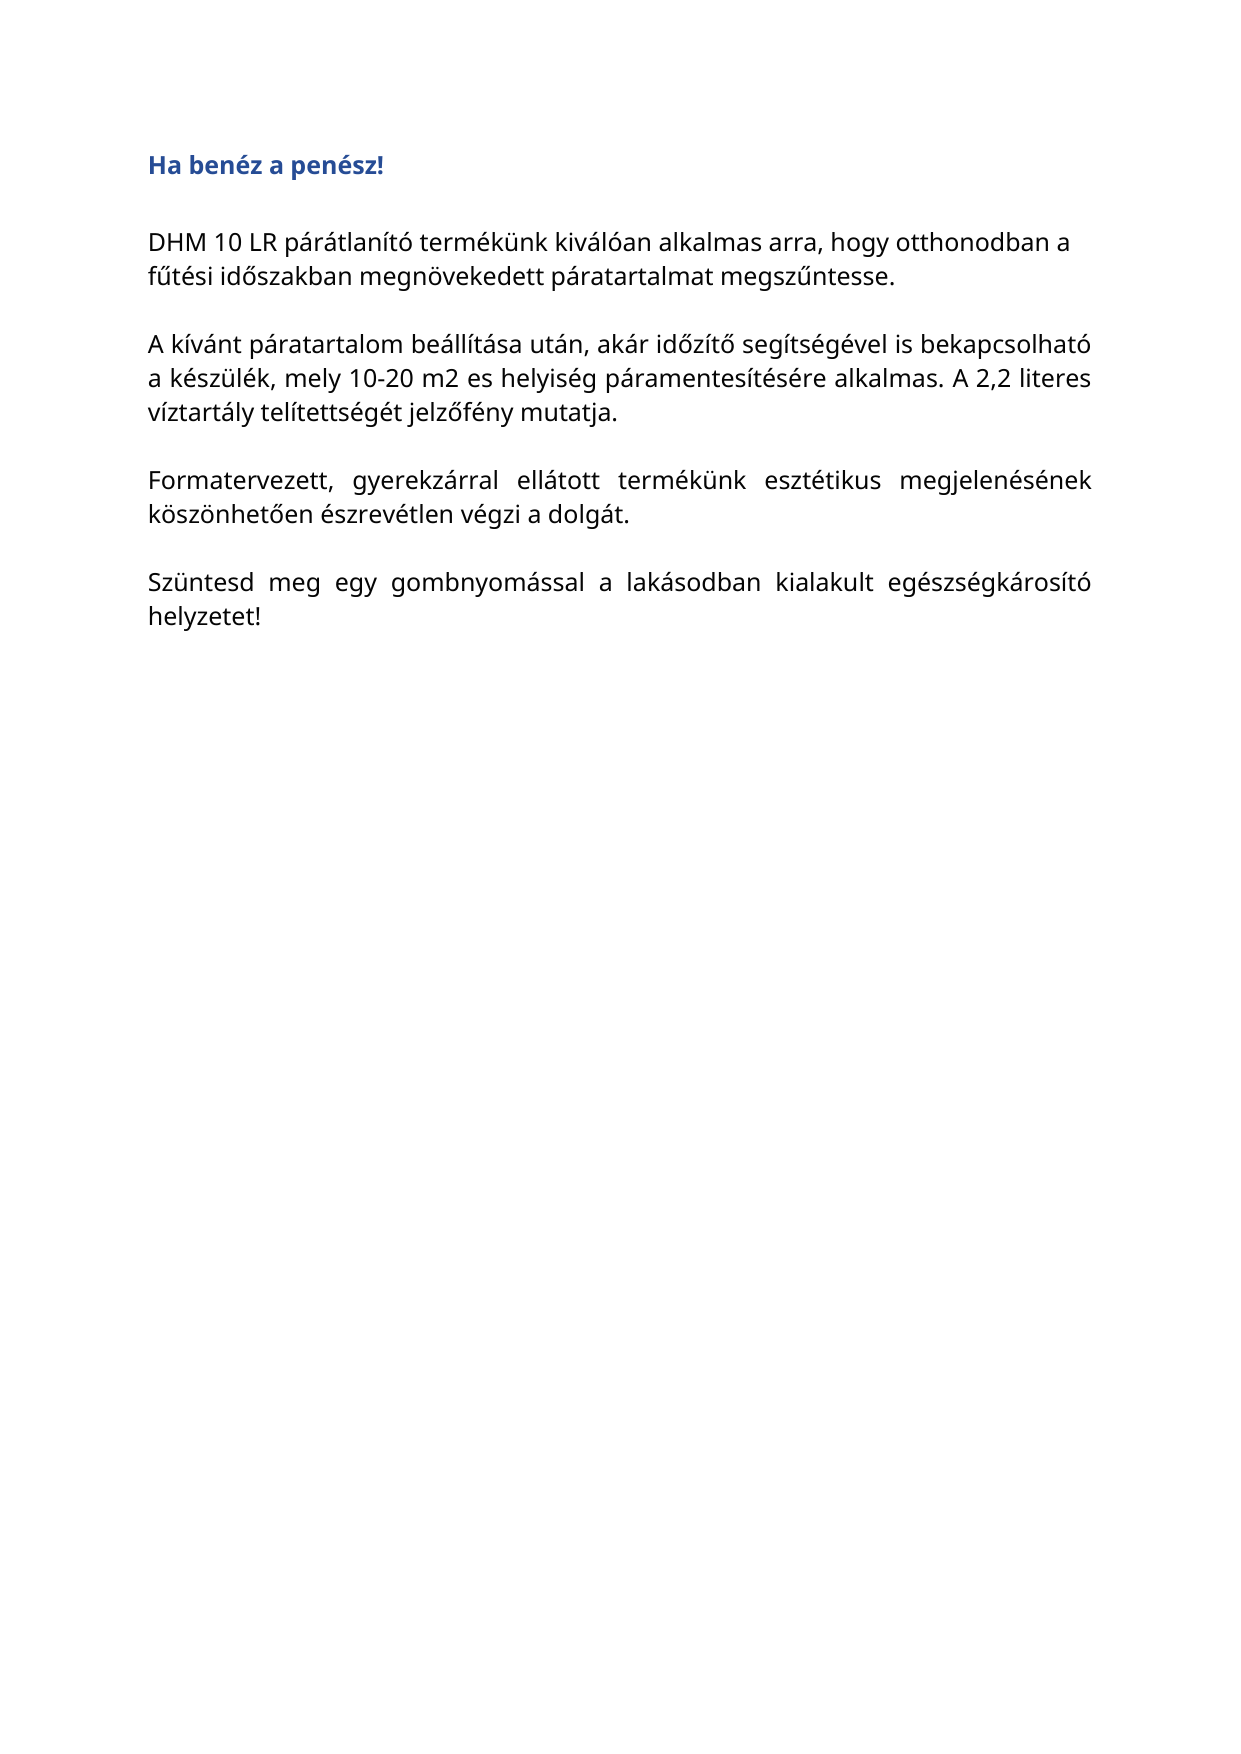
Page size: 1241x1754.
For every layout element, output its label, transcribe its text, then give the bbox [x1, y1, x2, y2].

text Szüntesd meg egy gombnyomással a lakásodban kialakult egészségkárosító helyzetet! [148, 565, 1093, 633]
text DHM 10 LR párátlanító termékünk kiválóan alkalmas arra, hogy otthonodban a fűtési időszakban megnövekedett páratartalmat megszűntesse. [148, 224, 1093, 292]
text A kívánt páratartalom beállítása után, akár időzítő segítségével is bekapcsolható a készülék, mely 10-20 m2 es helyiség páramentesítésére alkalmas. A 2,2 literes víztartály telítettségét jelzőfény mutatja. [148, 326, 1093, 428]
text Formatervezett, gyerekzárral ellátott termékünk esztétikus megjelenésének köszönhetően észrevétlen végzi a dolgát. [148, 463, 1093, 531]
text Ha benéz a penész! [148, 148, 1093, 190]
